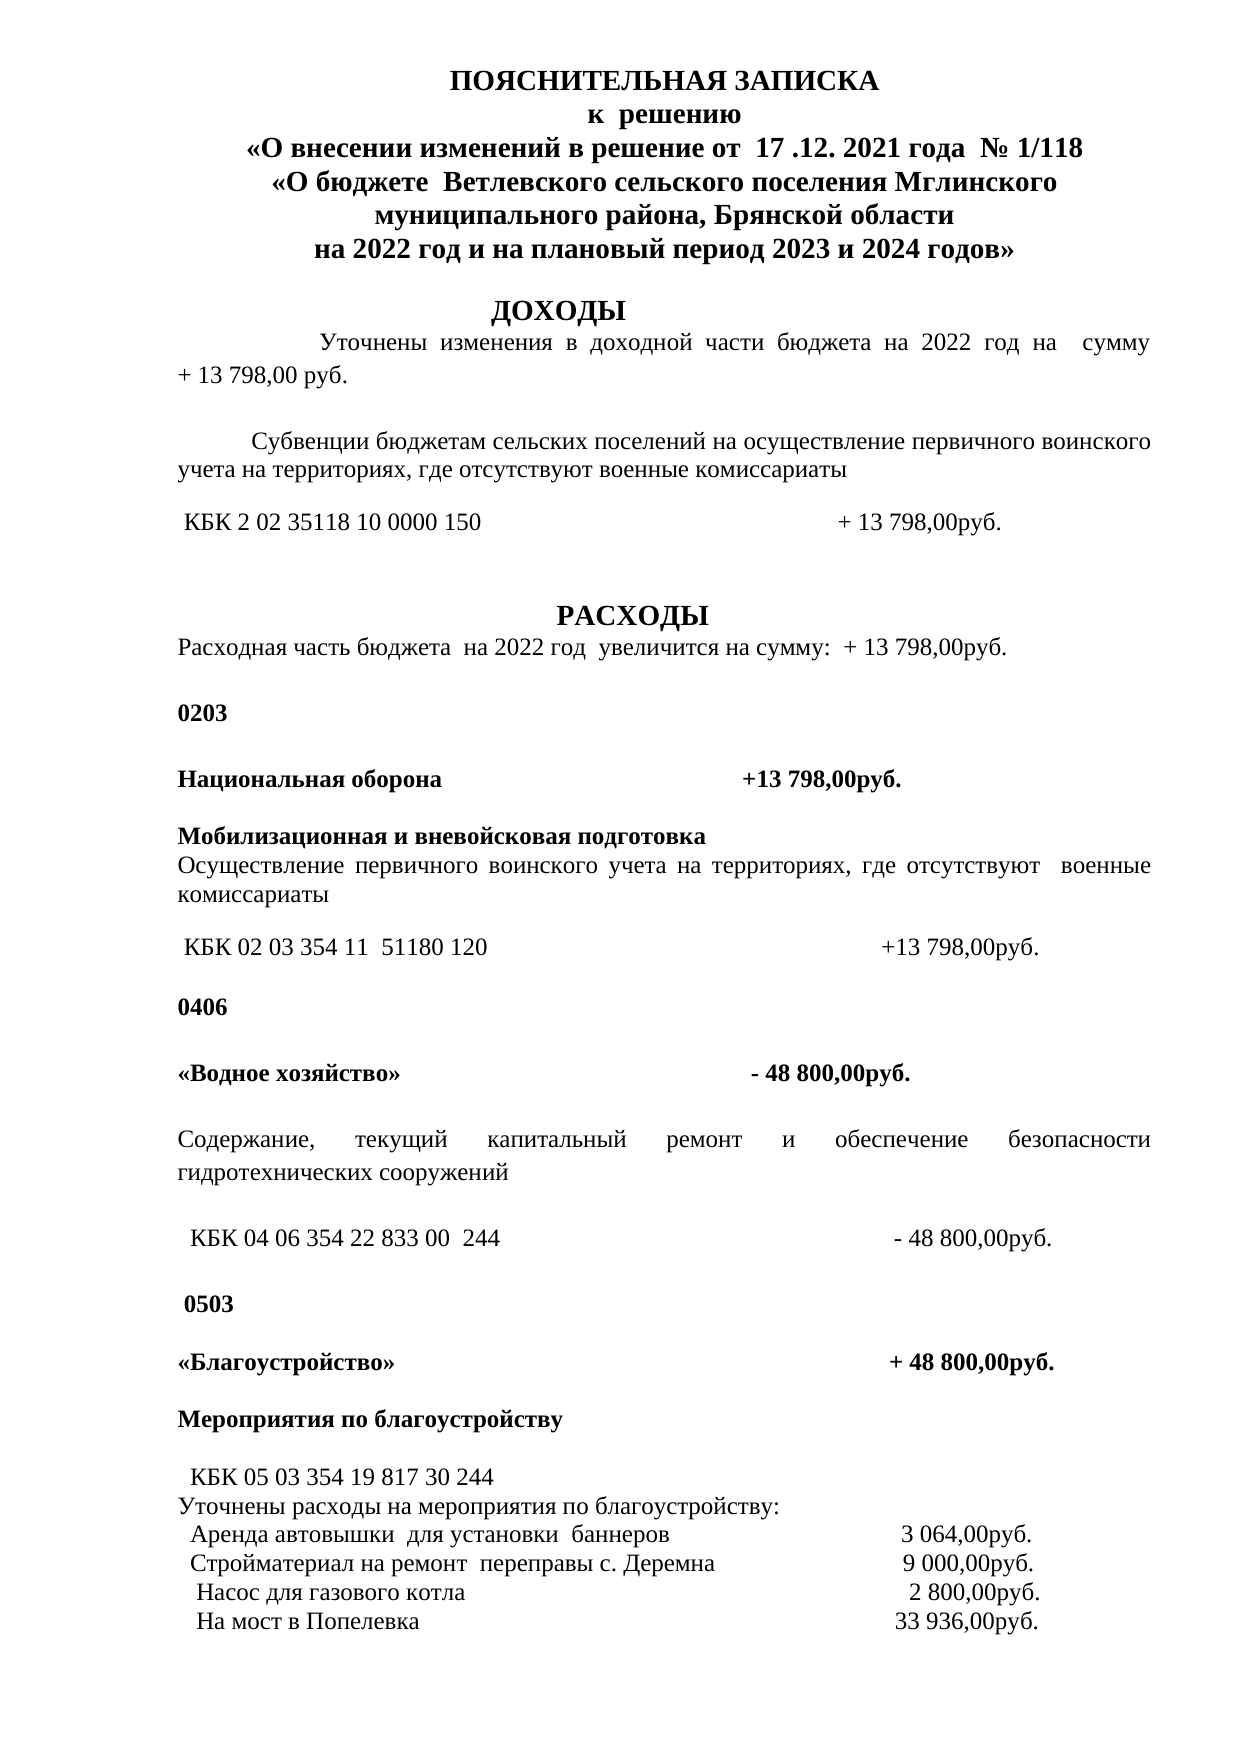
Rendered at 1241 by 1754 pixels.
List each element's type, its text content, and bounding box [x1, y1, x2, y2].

text на 2022 год и на плановый период 2023 и 2024 годов» [177, 231, 1152, 264]
text к решению [177, 97, 1152, 130]
text Уточнены расходы на мероприятия по благоустройству: [177, 1491, 1152, 1519]
text Аренда автовышки для установки баннеров 3 064,00руб. [177, 1519, 1152, 1548]
text Стройматериал на ремонт переправы с. Деремна 9 000,00руб. [177, 1548, 1152, 1577]
text Содержание, текущий капитальный ремонт и обеспечение безопасности гидротехнических сооружений [177, 1124, 1152, 1186]
text 0203 [177, 698, 1152, 727]
text КБК 02 03 354 11 51180 120 +13 798,00руб. [177, 932, 1152, 961]
text Мобилизационная и вневойсковая подготовка [177, 821, 1152, 850]
text «О внесении изменений в решение от 17 .12. 2021 года № 1/118 [177, 130, 1152, 164]
text «О бюджете Ветлевского сельского поселения Мглинского муниципального района, Брянской области [177, 164, 1152, 231]
text Насос для газового котла 2 800,00руб. [177, 1577, 1152, 1606]
text «Водное хозяйство» - 48 800,00руб. [177, 1058, 1152, 1087]
text ДОХОДЫ [177, 293, 1152, 327]
text Субвенции бюджетам сельских поселений на осуществление первичного воинского учета на территориях, где отсутствуют военные комиссариаты [177, 426, 1152, 483]
text «Благоустройство» + 48 800,00руб. [177, 1347, 1152, 1376]
text Уточнены изменения в доходной части бюджета на 2022 год на сумму + 13 798,00 руб. [177, 327, 1152, 388]
text КБК 2 02 35118 10 0000 150 + 13 798,00руб. [177, 507, 1152, 536]
text ПОЯСНИТЕЛЬНАЯ ЗАПИСКА [177, 63, 1152, 97]
text Расходная часть бюджета на 2022 год увеличится на сумму: + 13 798,00руб. [177, 632, 1152, 661]
text КБК 04 06 354 22 833 00 244 - 48 800,00руб. [177, 1223, 1152, 1252]
text Осуществление первичного воинского учета на территориях, где отсутствуют военные комиссариаты [177, 850, 1152, 908]
text КБК 05 03 354 19 817 30 244 [177, 1462, 1152, 1491]
text Мероприятия по благоустройству [177, 1404, 1152, 1433]
text Национальная оборона +13 798,00руб. [177, 764, 1152, 793]
text РАСХОДЫ [177, 598, 1152, 632]
text 0503 [177, 1289, 1152, 1318]
text 0406 [177, 992, 1152, 1021]
text На мост в Попелевка 33 936,00руб. [177, 1606, 1152, 1634]
